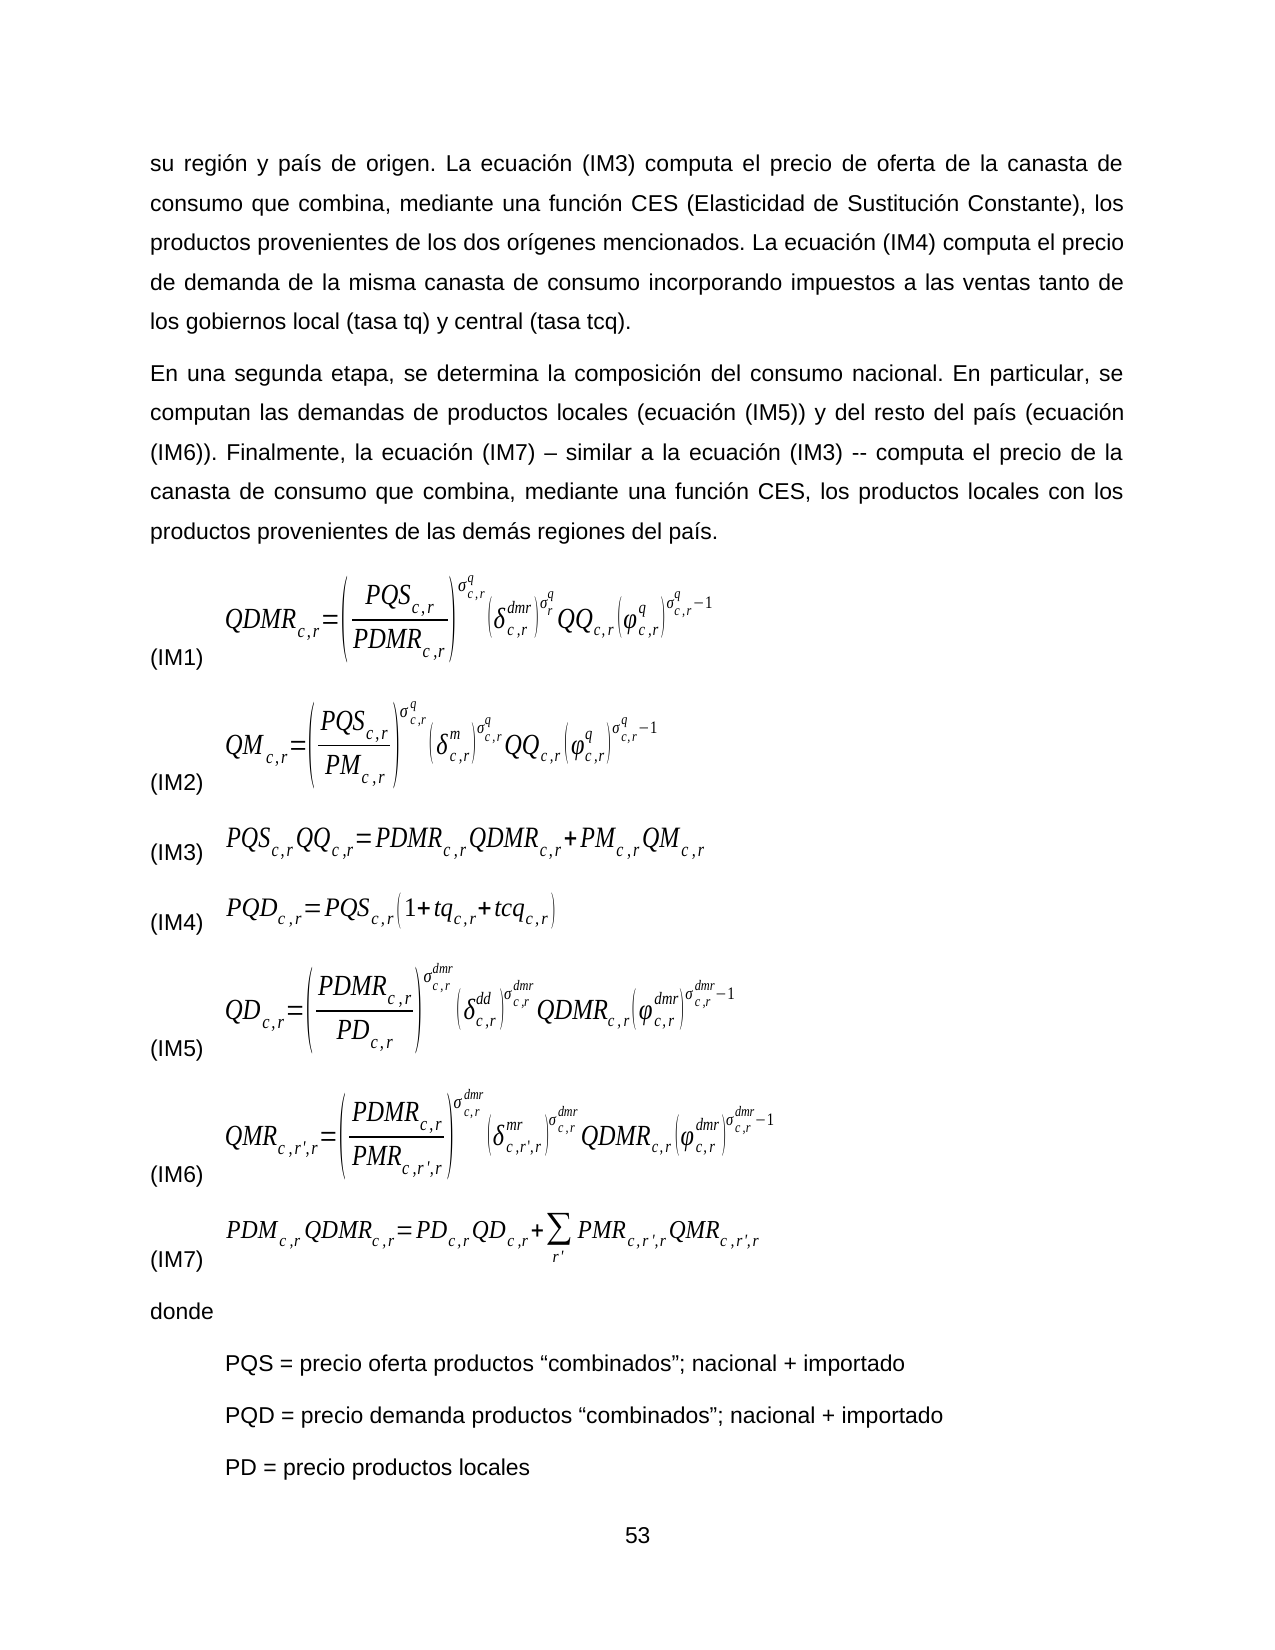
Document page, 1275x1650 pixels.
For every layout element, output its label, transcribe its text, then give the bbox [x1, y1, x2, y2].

text (IM5) [150, 961, 1125, 1061]
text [150, 150, 1125, 334]
text PD = precio productos locales [150, 1454, 1125, 1480]
text (IM3) [150, 821, 1125, 866]
text (IM1) [150, 570, 1125, 670]
text (IM2) [150, 696, 1125, 796]
text (IM6) [150, 1087, 1125, 1187]
text En una segunda etapa, se determina la composición del consumo nacional. En particular, se computan las demandas de productos locales (ecuación (IM5)) y del resto del país (ecuación (IM6)). Finalmente, la ecuación (IM7) – similar a la ecuación (IM3) -- computa el precio de la canasta de consumo que combina, mediante una función CES, los productos locales con los productos provenientes de las demás regiones del país. [150, 360, 1125, 544]
text (IM4) [150, 891, 1125, 935]
text PQS = precio oferta productos “combinados”; nacional + importado [150, 1350, 1125, 1376]
text (IM7) [150, 1212, 1125, 1272]
text donde [150, 1298, 1125, 1324]
text PQD = precio demanda productos “combinados”; nacional + importado [150, 1402, 1125, 1428]
